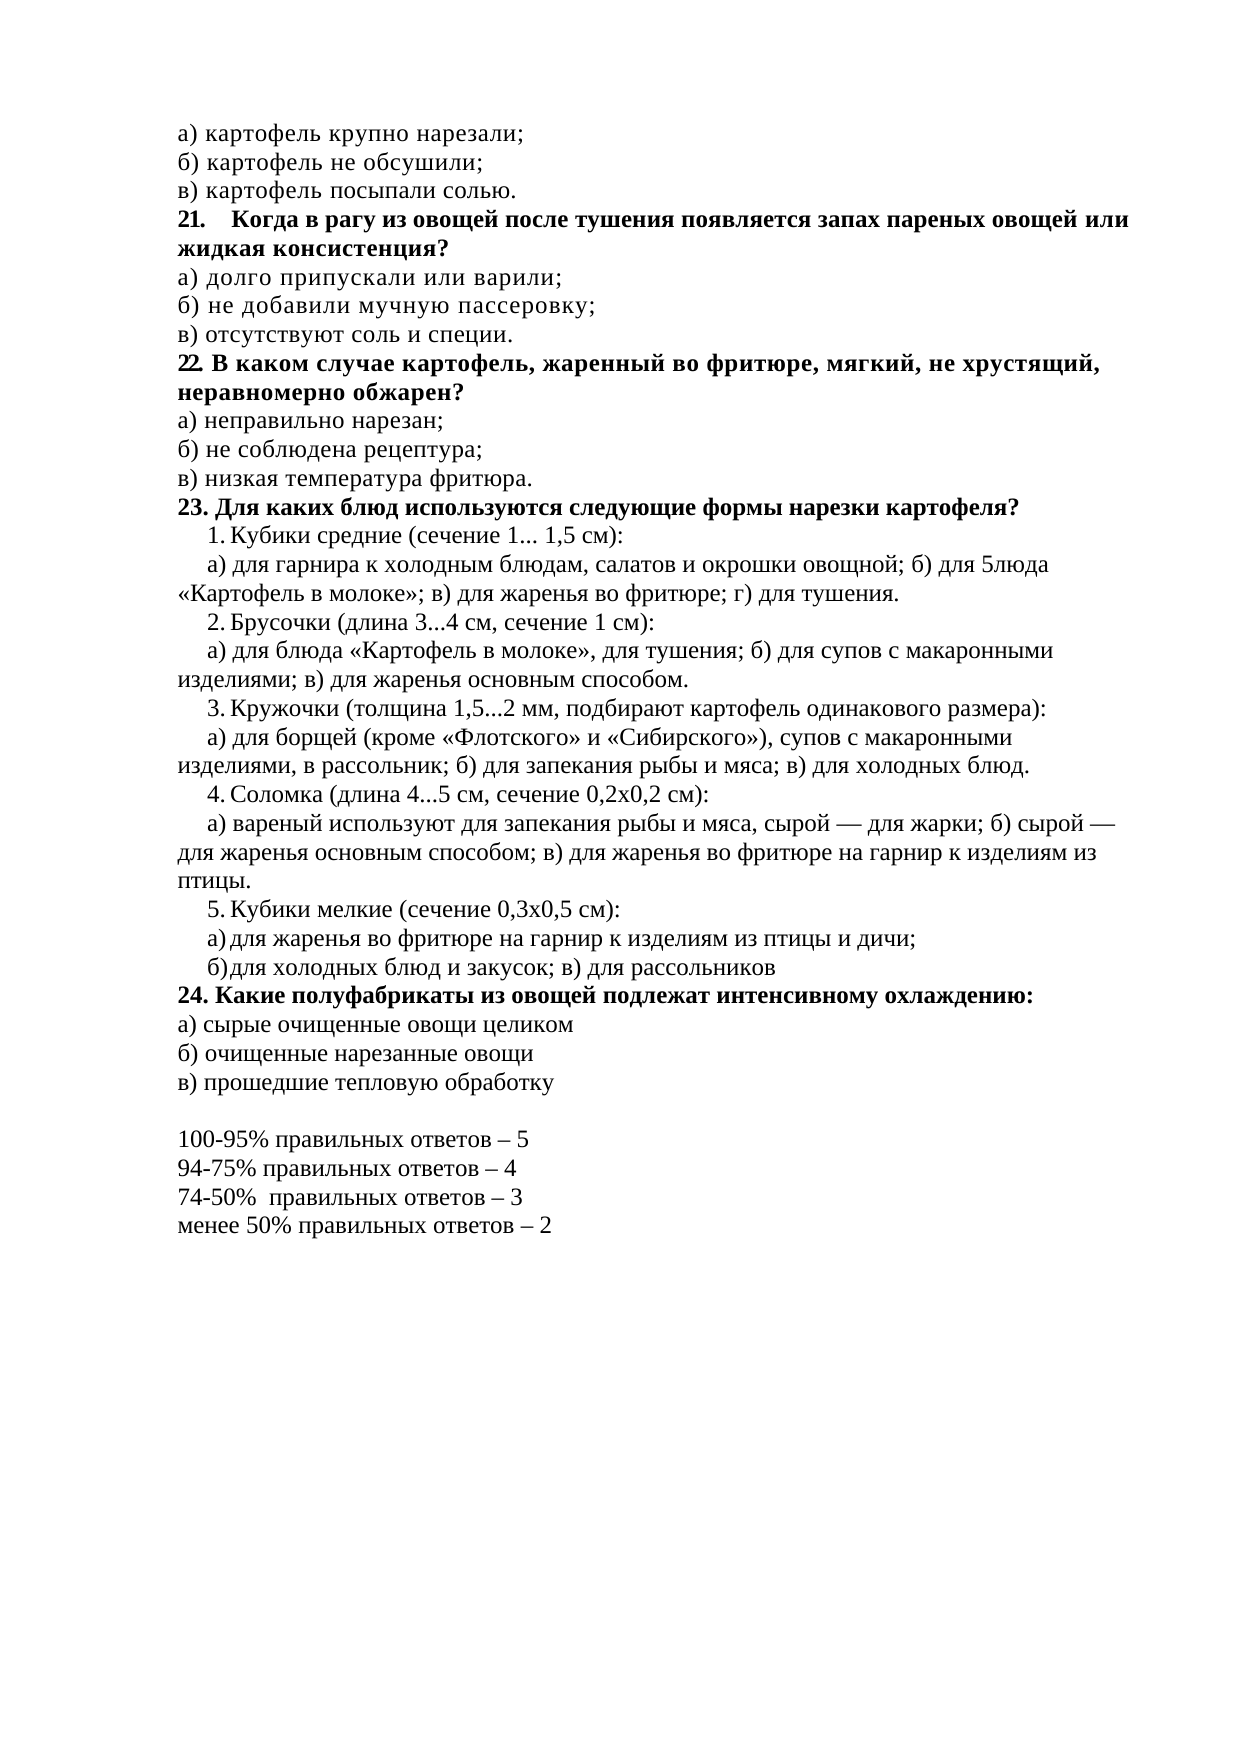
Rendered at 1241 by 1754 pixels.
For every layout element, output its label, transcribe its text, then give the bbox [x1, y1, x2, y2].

text 2. Брусочки (длина 3...4 см, сечение ): [177, 607, 1137, 636]
text б) картофель не обсушили; [177, 147, 1160, 176]
text б) не добавили мучную пассеровку; [177, 291, 1160, 319]
text а) для гарнира к холодным блюдам, салатов и окрошки овощной; б) для 5люда «Картофель в молоке»; в) для жаренья во фритюре; г) для тушения. [177, 549, 1137, 607]
text 100-95% правильных ответов – 5 94-75% правильных ответов – 4 74-50% правильных ответов – 3 менее 50% правильных ответов – 2 [177, 1124, 1152, 1268]
text 4. Соломка (длина 4...5 см, сечение 0,2x0,2 см): [177, 779, 1137, 808]
text 23. Для каких блюд используются следующие формы нарезки картофеля? [177, 492, 1137, 521]
text 21. Когда в рагу из овощей после тушения появляется запах пареных овощей или жидкая консистенция? [177, 204, 1160, 262]
text б) очищенные нарезанные овощи [177, 1038, 1152, 1067]
text б) не соблюдена рецептура; [177, 434, 1160, 463]
text б) для холодных блюд и закусок; в) для рассольников [177, 952, 1137, 981]
text а) долго припускали или варили; [177, 262, 1160, 291]
text 3. Кружочки (толщина 1,5...2 мм, подбирают картофель одинакового размера): [177, 693, 1137, 722]
text а) для блюда «Картофель в молоке», для тушения; б) для супов с макаронными изделиями; в) для жаренья основным способом. [177, 636, 1137, 693]
text а) сырые очищенные овощи целиком [177, 1009, 1152, 1038]
text а) картофель крупно нарезали; [177, 118, 1160, 147]
text а) неправильно нарезан; [177, 406, 1160, 434]
text 5. Кубики мелкие (сечение 0,3x0,5 см): [177, 894, 1137, 923]
text 22. В каком случае картофель, жаренный во фритюре, мягкий, не хрустящий, неравномерно обжарен? [177, 348, 1160, 406]
text в) картофель посыпали солью. [177, 176, 1160, 204]
text 24. Какие полуфабрикаты из овощей подлежат интенсивному охлаждению: [177, 981, 1152, 1009]
text в) низкая температура фритюра. [177, 463, 1160, 492]
text а) для борщей (кроме «Флотского» и «Сибирского»), супов с макаронными изделиями, в рассольник; б) для запекания рыбы и мяса; в) для холодных блюд. [177, 722, 1137, 779]
text в) прошедшие тепловую обработку [177, 1067, 1152, 1096]
text 1. Кубики средние (сечение 1... ): [177, 521, 1137, 549]
text а) вареный используют для запекания рыбы и мяса, сырой — для жарки; б) сырой — для жаренья основным способом; в) для жаренья во фритюре на гарнир к изделиям из птицы. [177, 808, 1137, 894]
text в) отсутствуют соль и специи. [177, 319, 1160, 348]
text а) для жаренья во фритюре на гарнир к изделиям из птицы и дичи; [177, 923, 1137, 952]
